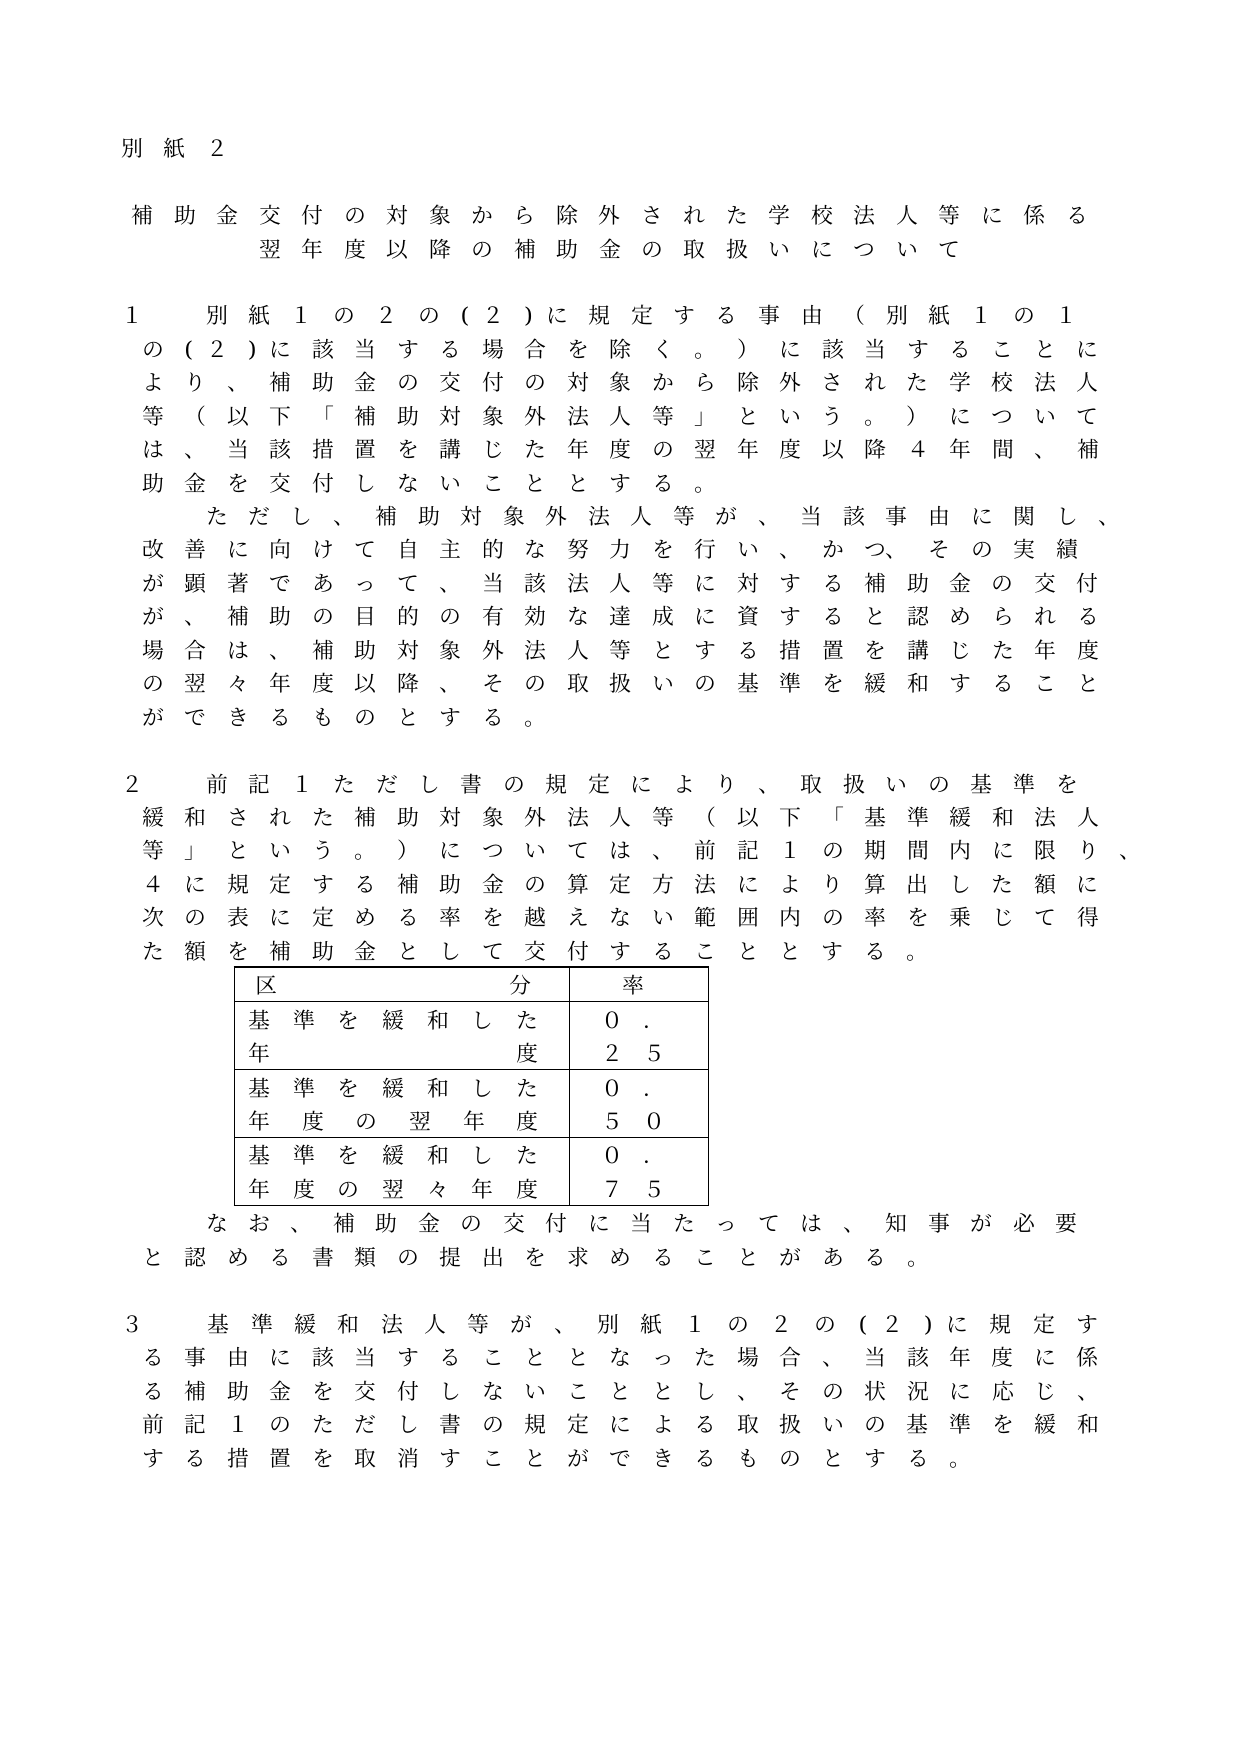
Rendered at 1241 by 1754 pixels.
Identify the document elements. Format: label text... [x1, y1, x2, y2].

table_header 区 分 [235, 968, 569, 1001]
text 補助金交付の対象から除外された学校法人等に係る翌年度以降の補助金の取扱いについて [121, 197, 1119, 264]
text ただし、補助対象外法人等が、当該事由に関し、改善に向けて自主的な努力を行い、かつ、その実績が顕著であって、当該法人等に対する補助金の交付が、補助の目的の有効な達成に資すると認められる場合は、補助対象外法人等とする措置を講じた年度の翌々年度以降、その取扱いの基準を緩和することができるものとする。 [121, 498, 1119, 732]
table_header 率 [570, 968, 708, 1001]
table_cell ０．２５ [570, 1002, 708, 1069]
table_cell ０．７５ [570, 1138, 708, 1205]
table_cell ０．５０ [570, 1070, 708, 1137]
text ２ 前記１ただし書の規定により、取扱いの基準を緩和された補助対象外法人等（以下「基準緩和法人等」という。）については、前記１の期間内に限り、４に規定する補助金の算定方法により算出した額に次の表に定める率を越えない範囲内の率を乗じて得た額を補助金として交付することとする。 [121, 766, 1119, 966]
table_cell 基準を緩和した年度の翌々年度 [235, 1138, 569, 1205]
text ３ 基準緩和法人等が、別紙１の２の(２)に規定する事由に該当することとなった場合、当該年度に係る補助金を交付しないこととし、その状況に応じ、前記１のただし書の規定による取扱いの基準を緩和する措置を取消すことができるものとする。 [121, 1306, 1119, 1473]
table_cell 基準を緩和した年度 [235, 1002, 569, 1069]
text 別紙２ [121, 131, 1119, 164]
text １ 別紙１の２の(２)に規定する事由（別紙１の１の(２)に該当する場合を除く。）に該当することにより、補助金の交付の対象から除外された学校法人等（以下「補助対象外法人等」という。）については、当該措置を講じた年度の翌年度以降４年間、補助金を交付しないこととする。 [121, 298, 1119, 498]
table_cell 基準を緩和した年度の翌年度 [235, 1070, 569, 1137]
text なお、補助金の交付に当たっては、知事が必要と認める書類の提出を求めることがある。 [121, 1206, 1119, 1273]
